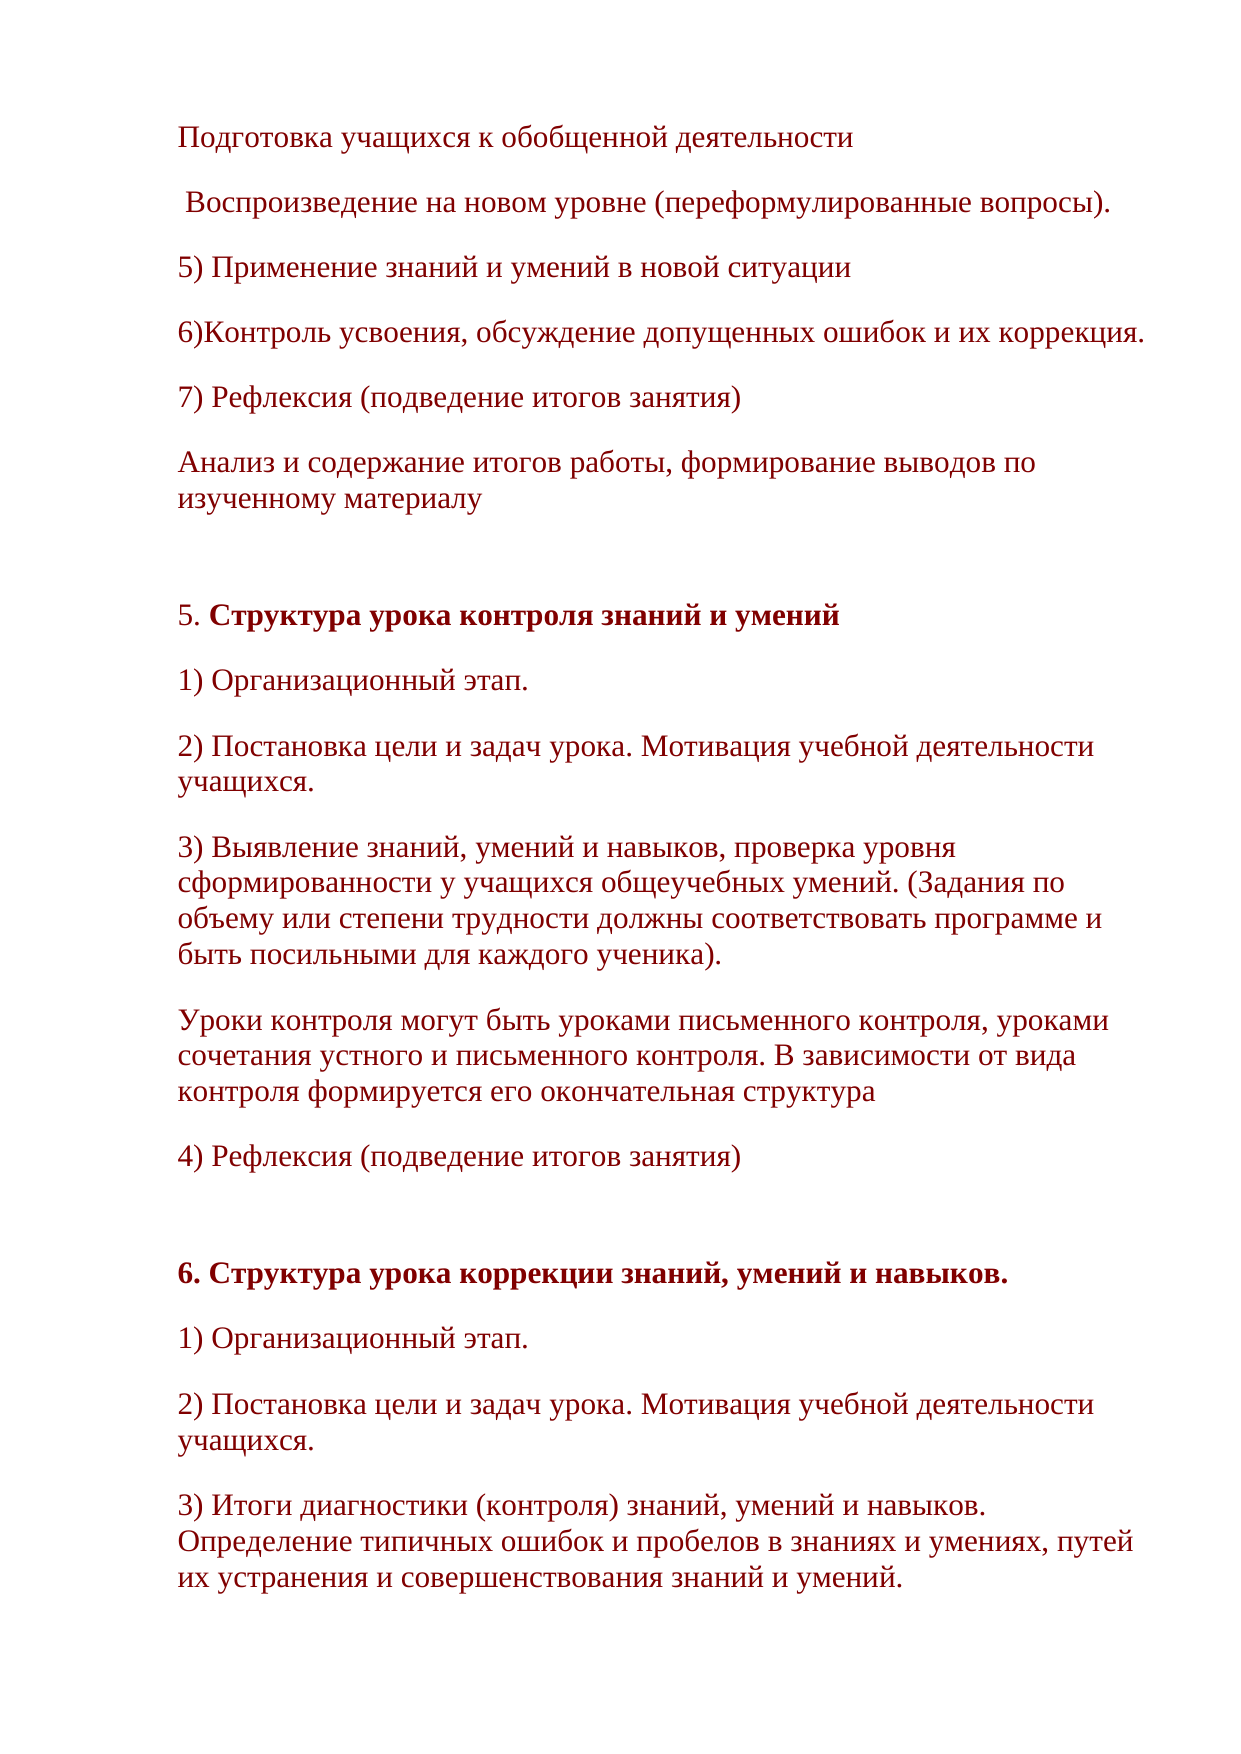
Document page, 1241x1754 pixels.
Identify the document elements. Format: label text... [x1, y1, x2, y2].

text 1) Организационный этап. [177, 662, 1152, 698]
text 2) Постановка цели и задач урока. Мотивация учебной деятельности учащихся. [177, 727, 1152, 799]
text Воспроизведение на новом уровне (переформулированные вопросы). [177, 183, 1152, 219]
text 7) Рефлексия (подведение итогов занятия) [177, 378, 1152, 414]
text 2) Постановка цели и задач урока. Мотивация учебной деятельности учащихся. [177, 1385, 1152, 1457]
text Анализ и содержание итогов работы, формирование выводов по изученному материалу [177, 444, 1152, 516]
text Уроки контроля могут быть уроками письменного контроля, уроками сочетания устного и письменного контроля. В зависимости от вида контроля формируется его окончательная структура [177, 1001, 1152, 1108]
text 5. Структура урока контроля знаний и умений [177, 597, 1152, 632]
text 6)Контроль усвоения, обсуждение допущенных ошибок и их коррекция. [177, 313, 1152, 349]
text 5) Применение знаний и умений в новой ситуации [177, 248, 1152, 284]
text 4) Рефлексия (подведение итогов занятия) [177, 1138, 1152, 1174]
text Подготовка учащихся к обобщенной деятельности [177, 118, 1152, 154]
text 6. Структура урока коррекции знаний, умений и навыков. [177, 1255, 1152, 1291]
text 3) Выявление знаний, умений и навыков, проверка уровня сформированности у учащихся общеучебных умений. (Задания по объему или степени трудности должны соответствовать программе и быть посильными для каждого ученика). [177, 828, 1152, 972]
text 3) Итоги диагностики (контроля) знаний, умений и навыков. Определение типичных ошибок и пробелов в знаниях и умениях, путей их устранения и совершенствования знаний и умений. [177, 1486, 1152, 1594]
text 1) Организационный этап. [177, 1320, 1152, 1356]
